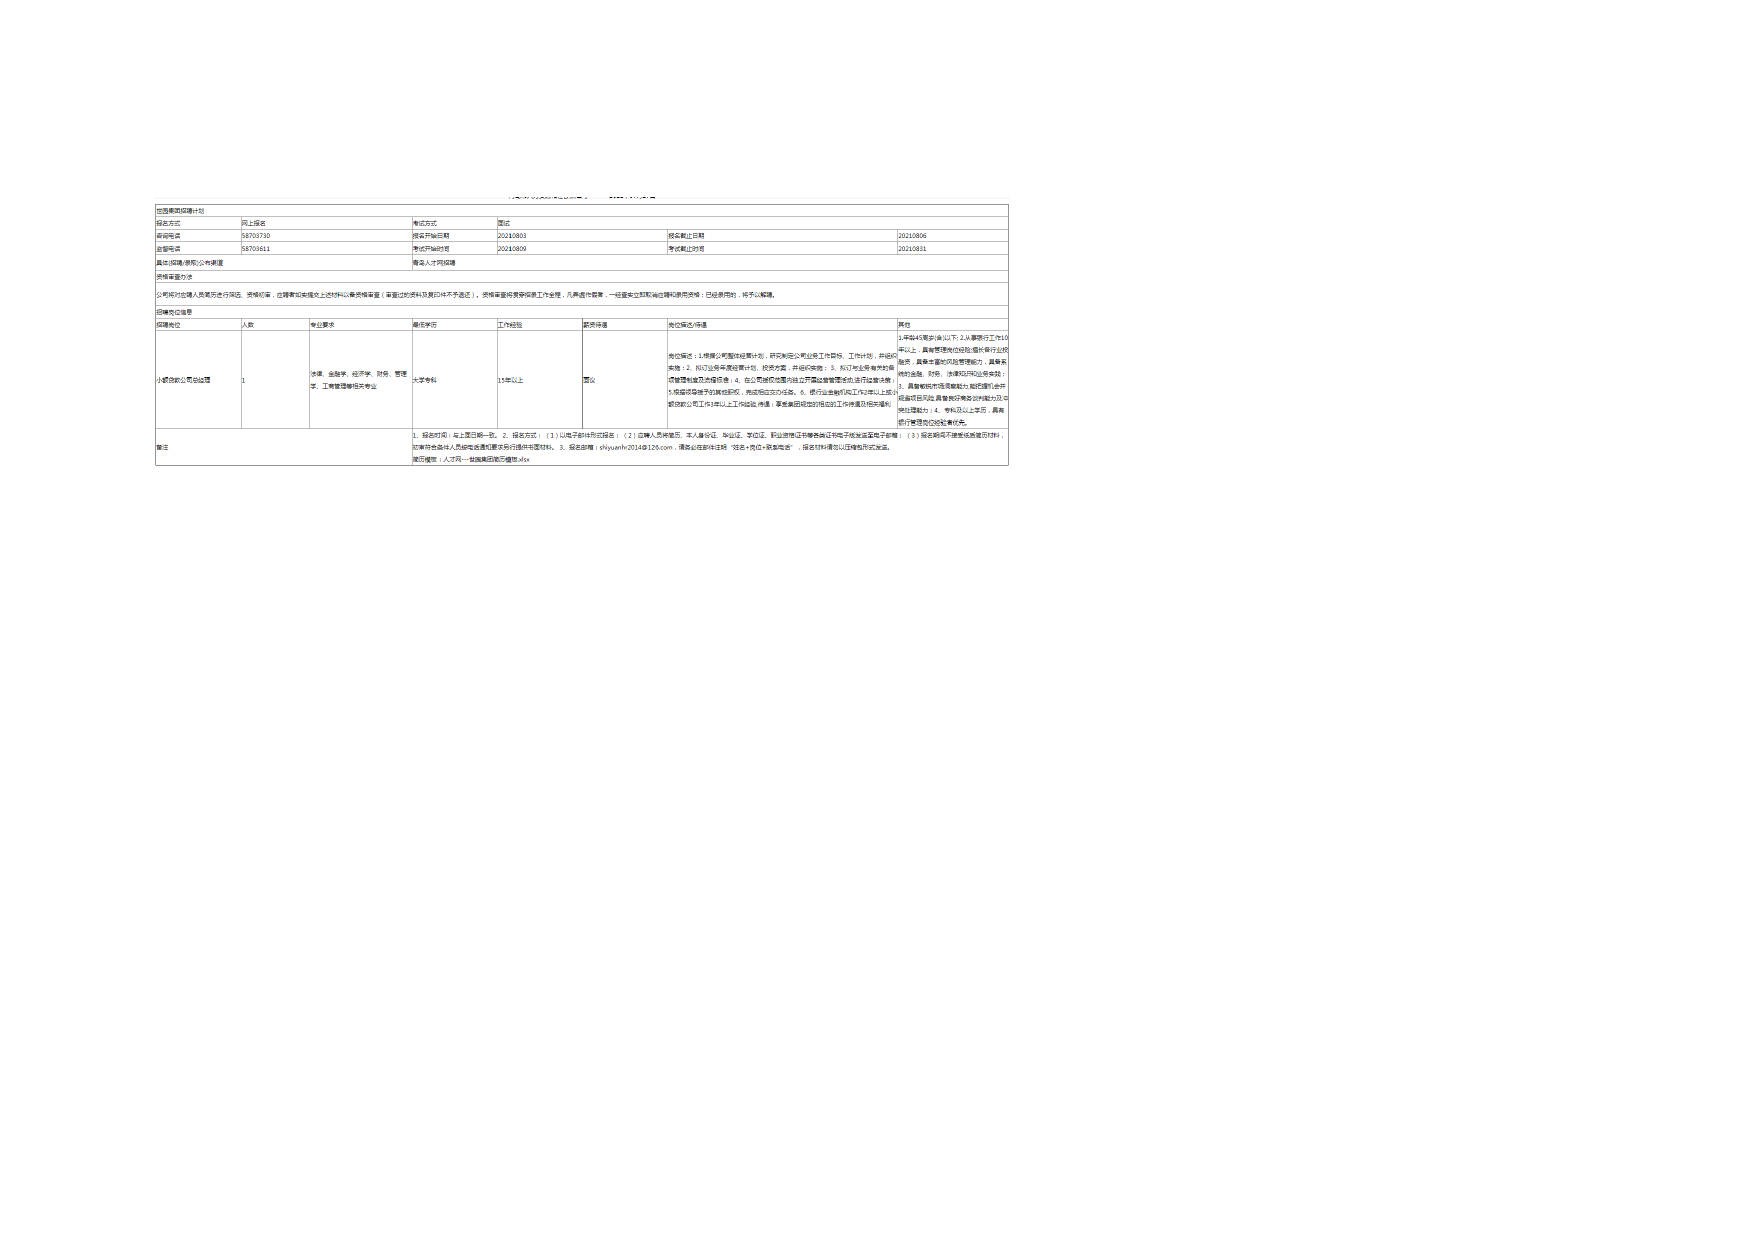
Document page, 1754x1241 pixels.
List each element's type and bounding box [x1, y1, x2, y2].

picture [150, 197, 1015, 468]
